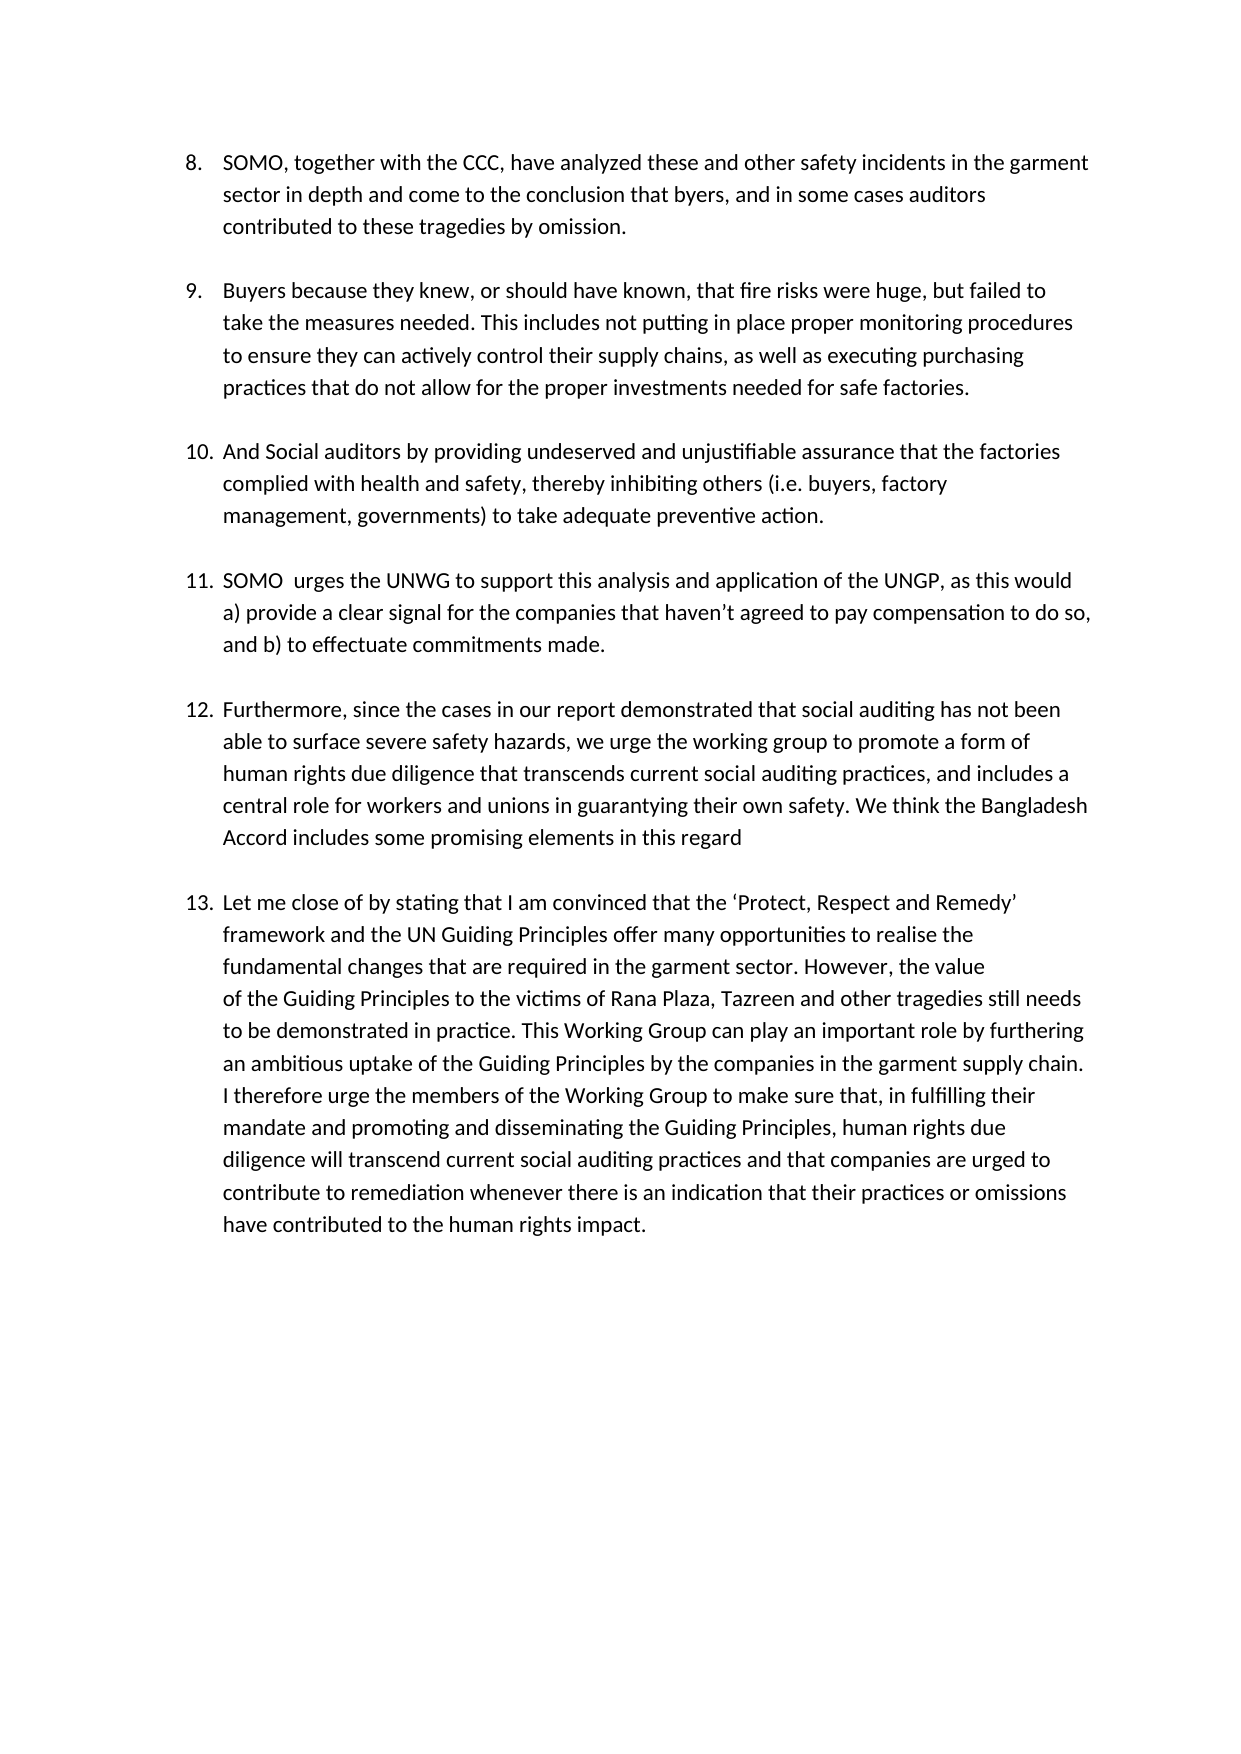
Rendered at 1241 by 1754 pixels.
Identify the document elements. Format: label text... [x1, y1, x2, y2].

list management, governments) to take adequate preventive action. [223, 502, 1093, 530]
list Furthermore, since the cases in our report demonstrated that social auditing has not been able to surface severe safety hazards, we urge the working group to promote a form of human rights due diligence that transcends current social auditing practices, and includes a central role for workers and unions in guarantying their own safety. We think the Bangladesh Accord includes some promising elements in this regard [185, 695, 1093, 852]
list of the Guiding Principles to the victims of Rana Plaza, Tazreen and other tragedies still needs to be demonstrated in practice. This Working Group can play an important role by furthering an ambitious uptake of the Guiding Principles by the companies in the garment supply chain. I therefore urge the members of the Working Group to make sure that, in fulfilling their mandate and promoting and disseminating the Guiding Principles, human rights due diligence will transcend current social auditing practices and that companies are urged to contribute to remediation whenever there is an indication that their practices or omissions have contributed to the human rights impact. [223, 984, 1093, 1238]
list SOMO, together with the CCC, have analyzed these and other safety incidents in the garment sector in depth and come to the conclusion that byers, and in some cases auditors contributed to these tragedies by omission. [185, 148, 1093, 240]
list Buyers because they knew, or should have known, that fire risks were huge, but failed to take the measures needed. This includes not putting in place proper monitoring procedures to ensure they can actively control their supply chains, as well as executing purchasing practices that do not allow for the proper investments needed for safe factories. [185, 276, 1093, 401]
list Let me close of by stating that I am convinced that the ‘Protect, Respect and Remedy’ framework and the UN Guiding Principles offer many opportunities to realise the fundamental changes that are required in the garment sector. However, the value [185, 888, 1093, 980]
list SOMO urges the UNWG to support this analysis and application of the UNGP, as this would a) provide a clear signal for the companies that haven’t agreed to pay compensation to do so, and b) to effectuate commitments made. [185, 566, 1093, 658]
list And Social auditors by providing undeserved and unjustifiable assurance that the factories complied with health and safety, thereby inhibiting others (i.e. buyers, factory [185, 437, 1093, 497]
